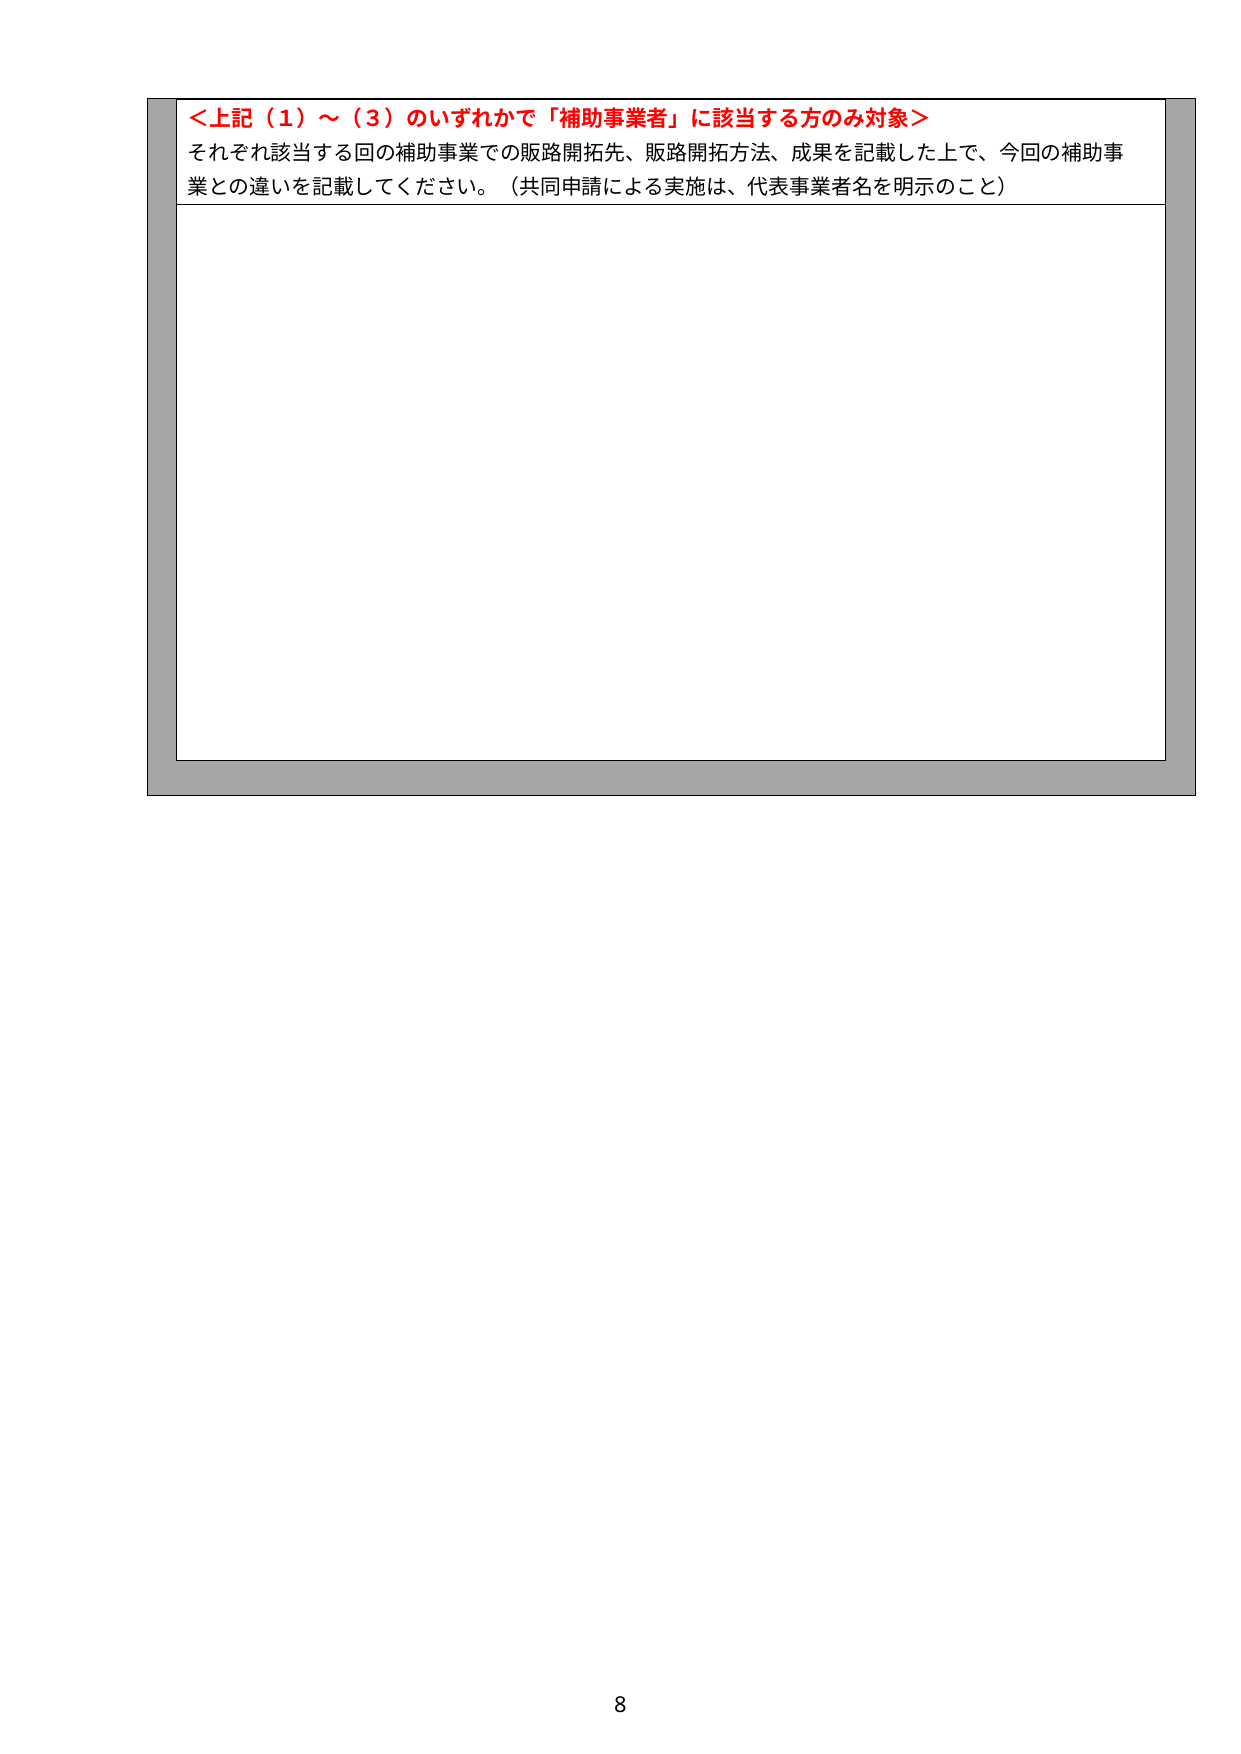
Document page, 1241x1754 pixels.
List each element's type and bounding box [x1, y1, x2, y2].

table_cell [148, 99, 1195, 795]
